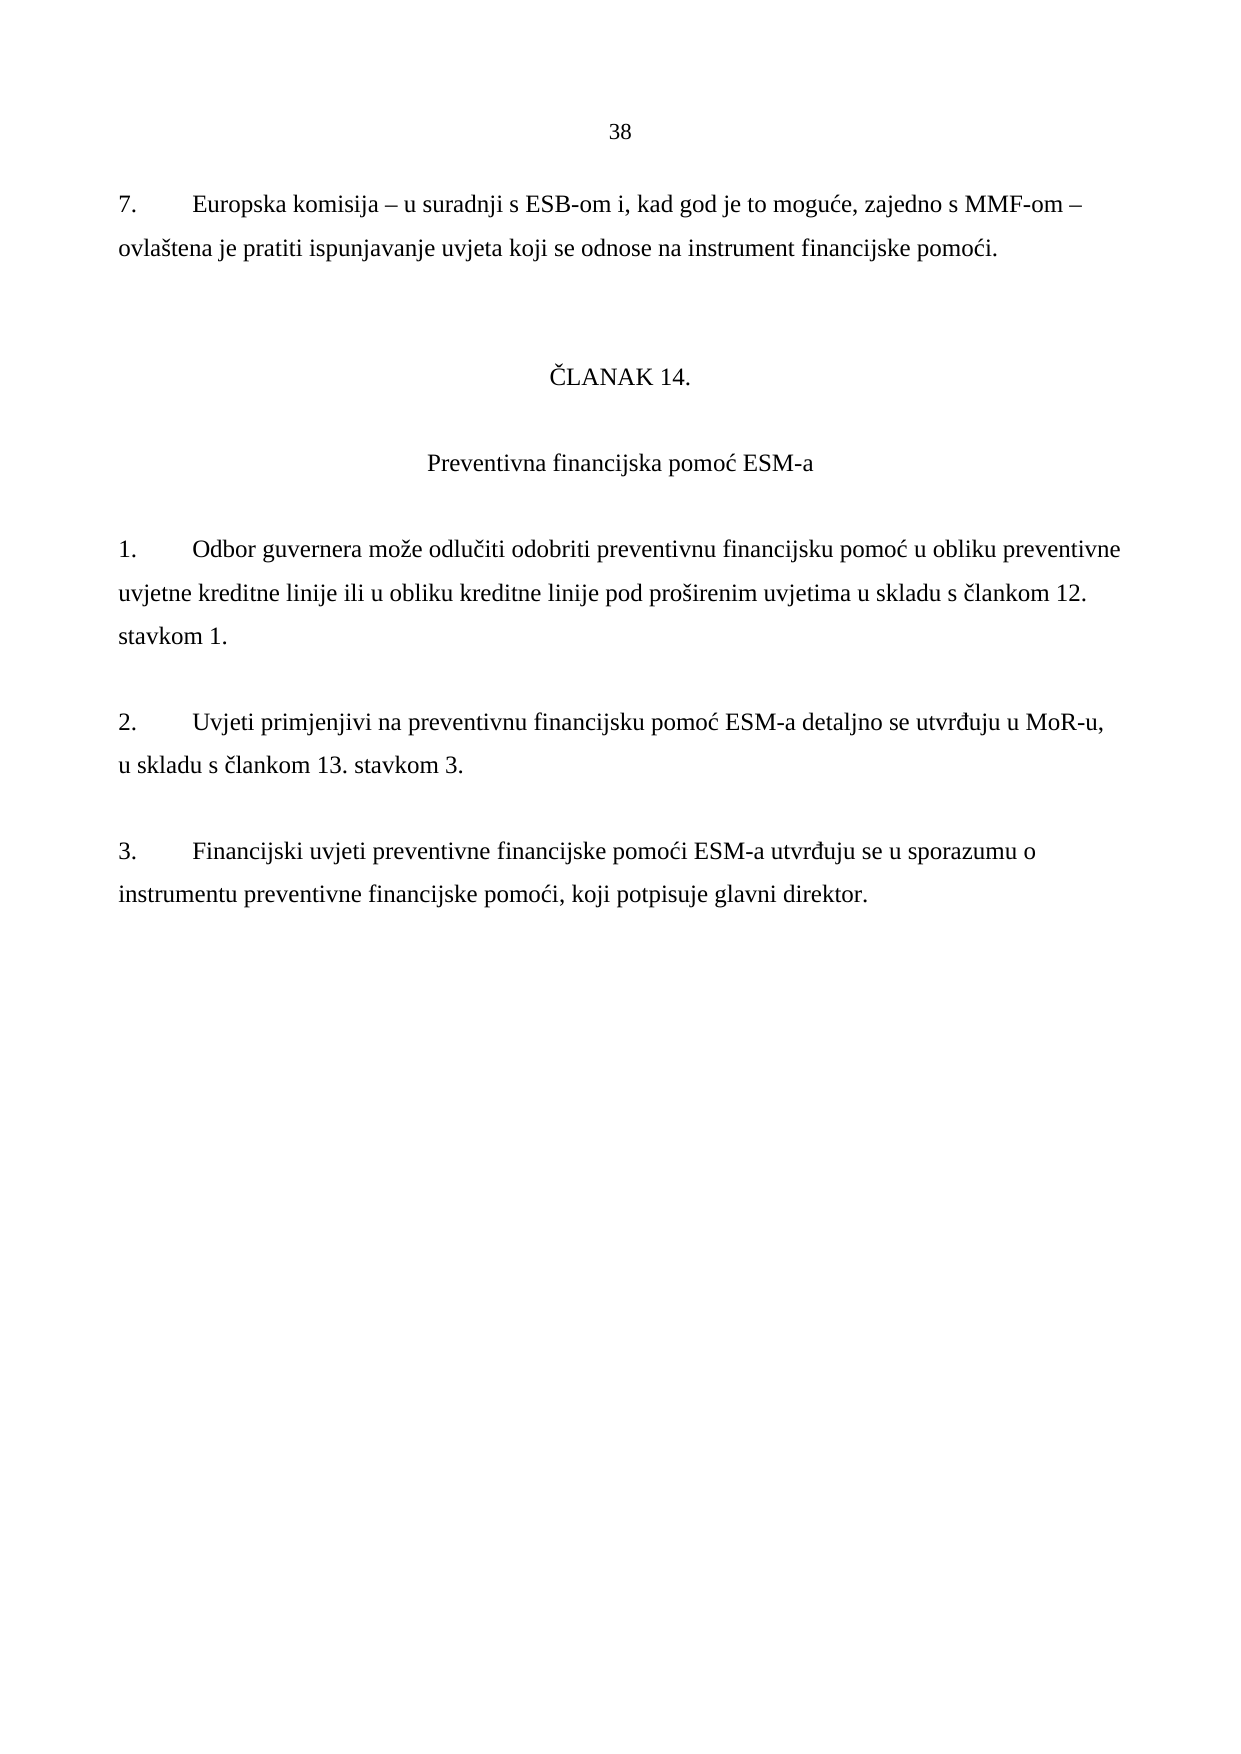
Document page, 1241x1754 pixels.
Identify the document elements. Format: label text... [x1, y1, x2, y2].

text 3. Financijski uvjeti preventivne financijske pomoći ESM-a utvrđuju se u sporazumu o instrumentu preventivne financijske pomoći, koji potpisuje glavni direktor. [118, 836, 1122, 908]
text 7. Europska komisija – u suradnji s ESB-om i, kad god je to moguće, zajedno s MMF-om – ovlaštena je pratiti ispunjavanje uvjeta koji se odnose na instrument financijske pomoći. [118, 189, 1122, 261]
text 2. Uvjeti primjenjivi na preventivnu financijsku pomoć ESM-a detaljno se utvrđuju u MoR-u, u skladu s člankom 13. stavkom 3. [118, 707, 1122, 779]
text Preventivna financijska pomoć ESM-a [118, 448, 1122, 477]
text 1. Odbor guvernera može odlučiti odobriti preventivnu financijsku pomoć u obliku preventivne uvjetne kreditne linije ili u obliku kreditne linije pod proširenim uvjetima u skladu s člankom 12. stavkom 1. [118, 534, 1122, 649]
text ČLANAK 14. [118, 362, 1122, 391]
